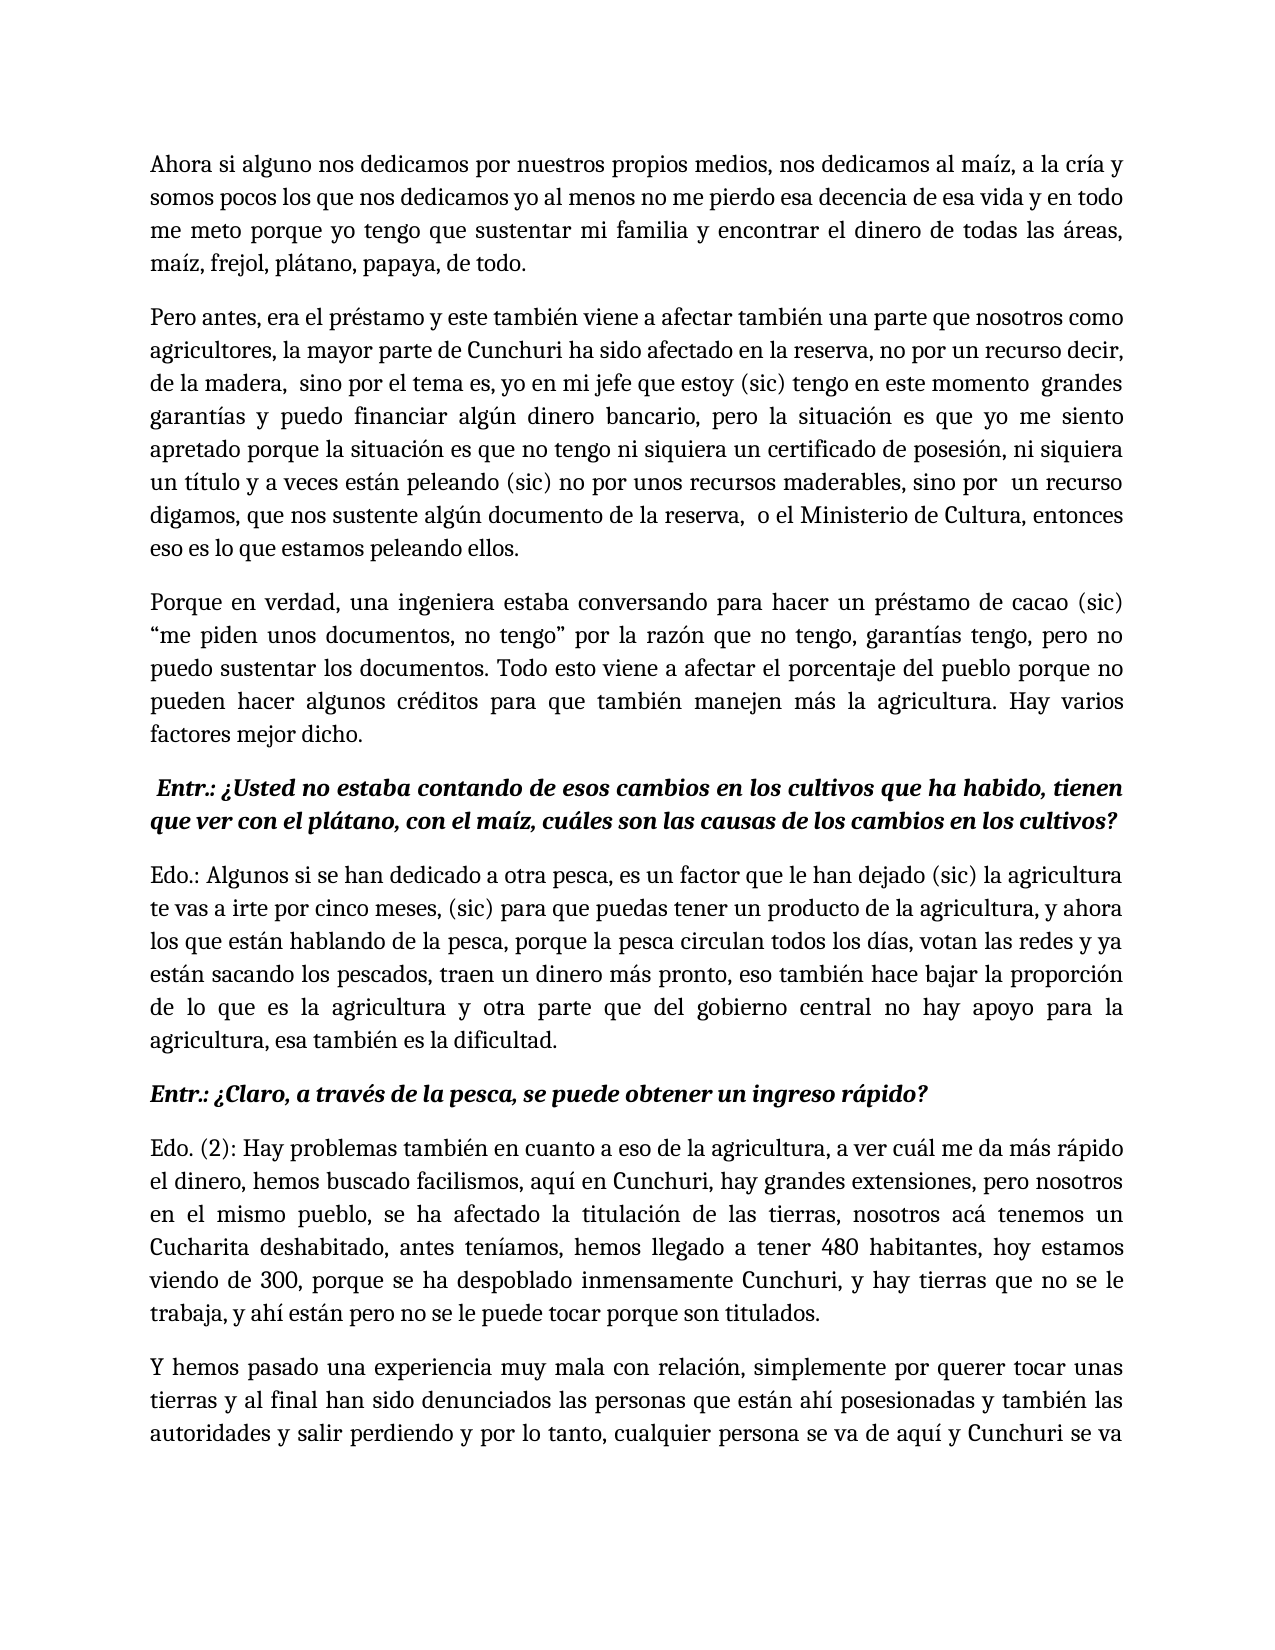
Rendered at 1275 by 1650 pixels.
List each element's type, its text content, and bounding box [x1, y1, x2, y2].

text Edo.: Algunos si se han dedicado a otra pesca, es un factor que le han dejado (sic) la agricultura te vas a irte por cinco meses, (sic) para que puedas tener un producto de la agricultura, y ahora los que están hablando de la pesca, porque la pesca circulan todos los días, votan las redes y ya están sacando los pescados, traen un dinero más pronto, eso también hace bajar la proporción de lo que es la agricultura y otra parte que del gobierno central no hay apoyo para la agricultura, esa también es la dificultad. [150, 861, 1125, 1054]
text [150, 1352, 1125, 1447]
text Edo. (2): Hay problemas también en cuanto a eso de la agricultura, a ver cuál me da más rápido el dinero, hemos buscado facilismos, aquí en Cunchuri, hay grandes extensiones, pero nosotros en el mismo pueblo, se ha afectado la titulación de las tierras, nosotros acá tenemos un Cucharita deshabitado, antes teníamos, hemos llegado a tener 480 habitantes, hoy estamos viendo de 300, porque se ha despoblado inmensamente Cunchuri, y hay tierras que no se le trabaja, y ahí están pero no se le puede tocar porque son titulados. [150, 1133, 1125, 1327]
text Ahora si alguno nos dedicamos por nuestros propios medios, nos dedicamos al maíz, a la cría y somos pocos los que nos dedicamos yo al menos no me pierdo esa decencia de esa vida y en todo me meto porque yo tengo que sustentar mi familia y encontrar el dinero de todas las áreas, maíz, frejol, plátano, papaya, de todo. [150, 150, 1125, 278]
text Entr.: ¿Claro, a través de la pesca, se puede obtener un ingreso rápido? [150, 1080, 1125, 1108]
text Pero antes, era el préstamo y este también viene a afectar también una parte que nosotros como agricultores, la mayor parte de Cunchuri ha sido afectado en la reserva, no por un recurso decir, de la madera, sino por el tema es, yo en mi jefe que estoy (sic) tengo en este momento grandes garantías y puedo financiar algún dinero bancario, pero la situación es que yo me siento apretado porque la situación es que no tengo ni siquiera un certificado de posesión, ni siquiera un título y a veces están peleando (sic) no por unos recursos maderables, sino por un recurso digamos, que nos sustente algún documento de la reserva, o el Ministerio de Cultura, entonces eso es lo que estamos peleando ellos. [150, 303, 1125, 563]
text Porque en verdad, una ingeniera estaba conversando para hacer un préstamo de cacao (sic) “me piden unos documentos, no tengo” por la razón que no tengo, garantías tengo, pero no puedo sustentar los documentos. Todo esto viene a afectar el porcentaje del pueblo porque no pueden hacer algunos créditos para que también manejen más la agricultura. Hay varios factores mejor dicho. [150, 588, 1125, 749]
text Entr.: ¿Usted no estaba contando de esos cambios en los cultivos que ha habido, tienen que ver con el plátano, con el maíz, cuáles son las causas de los cambios en los cultivos? [150, 774, 1125, 836]
